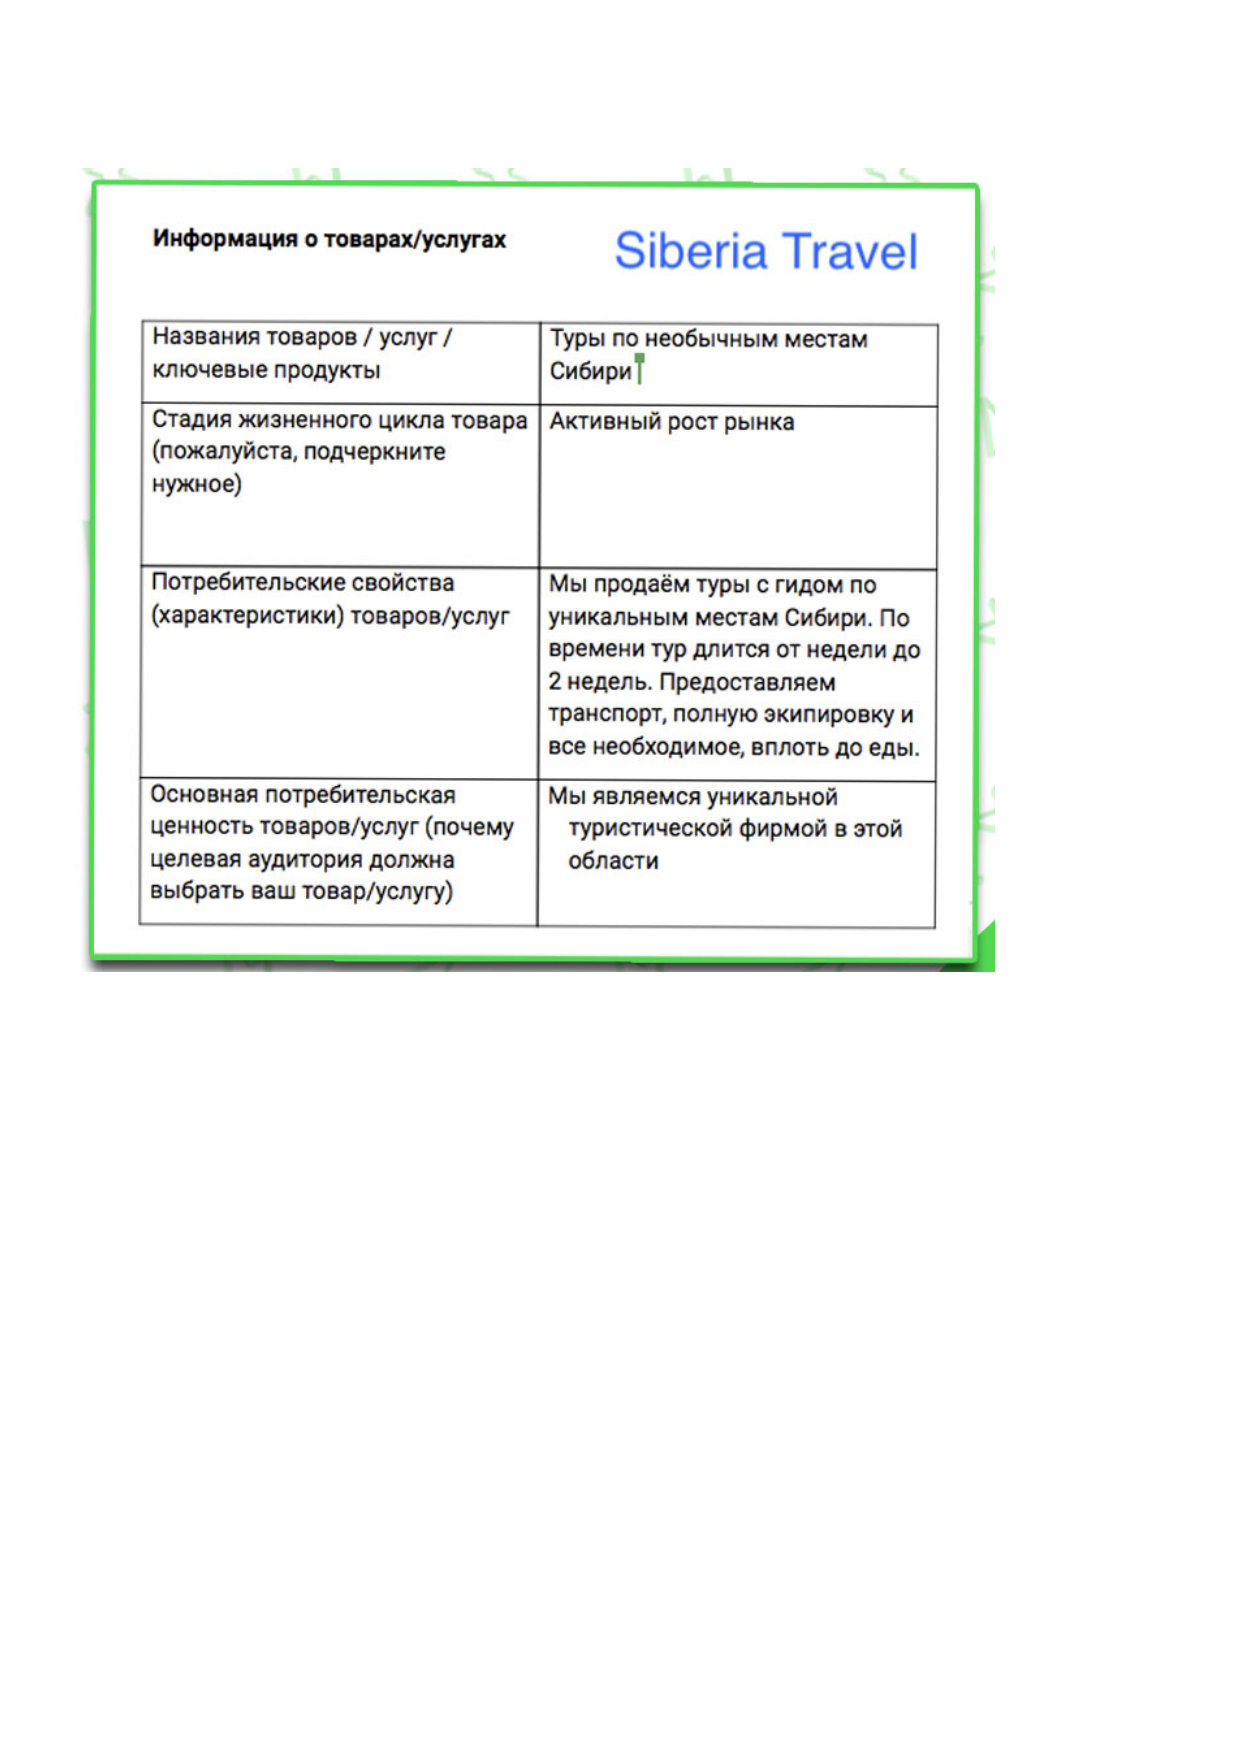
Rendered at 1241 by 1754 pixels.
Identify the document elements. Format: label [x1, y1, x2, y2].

picture [75, 168, 996, 972]
